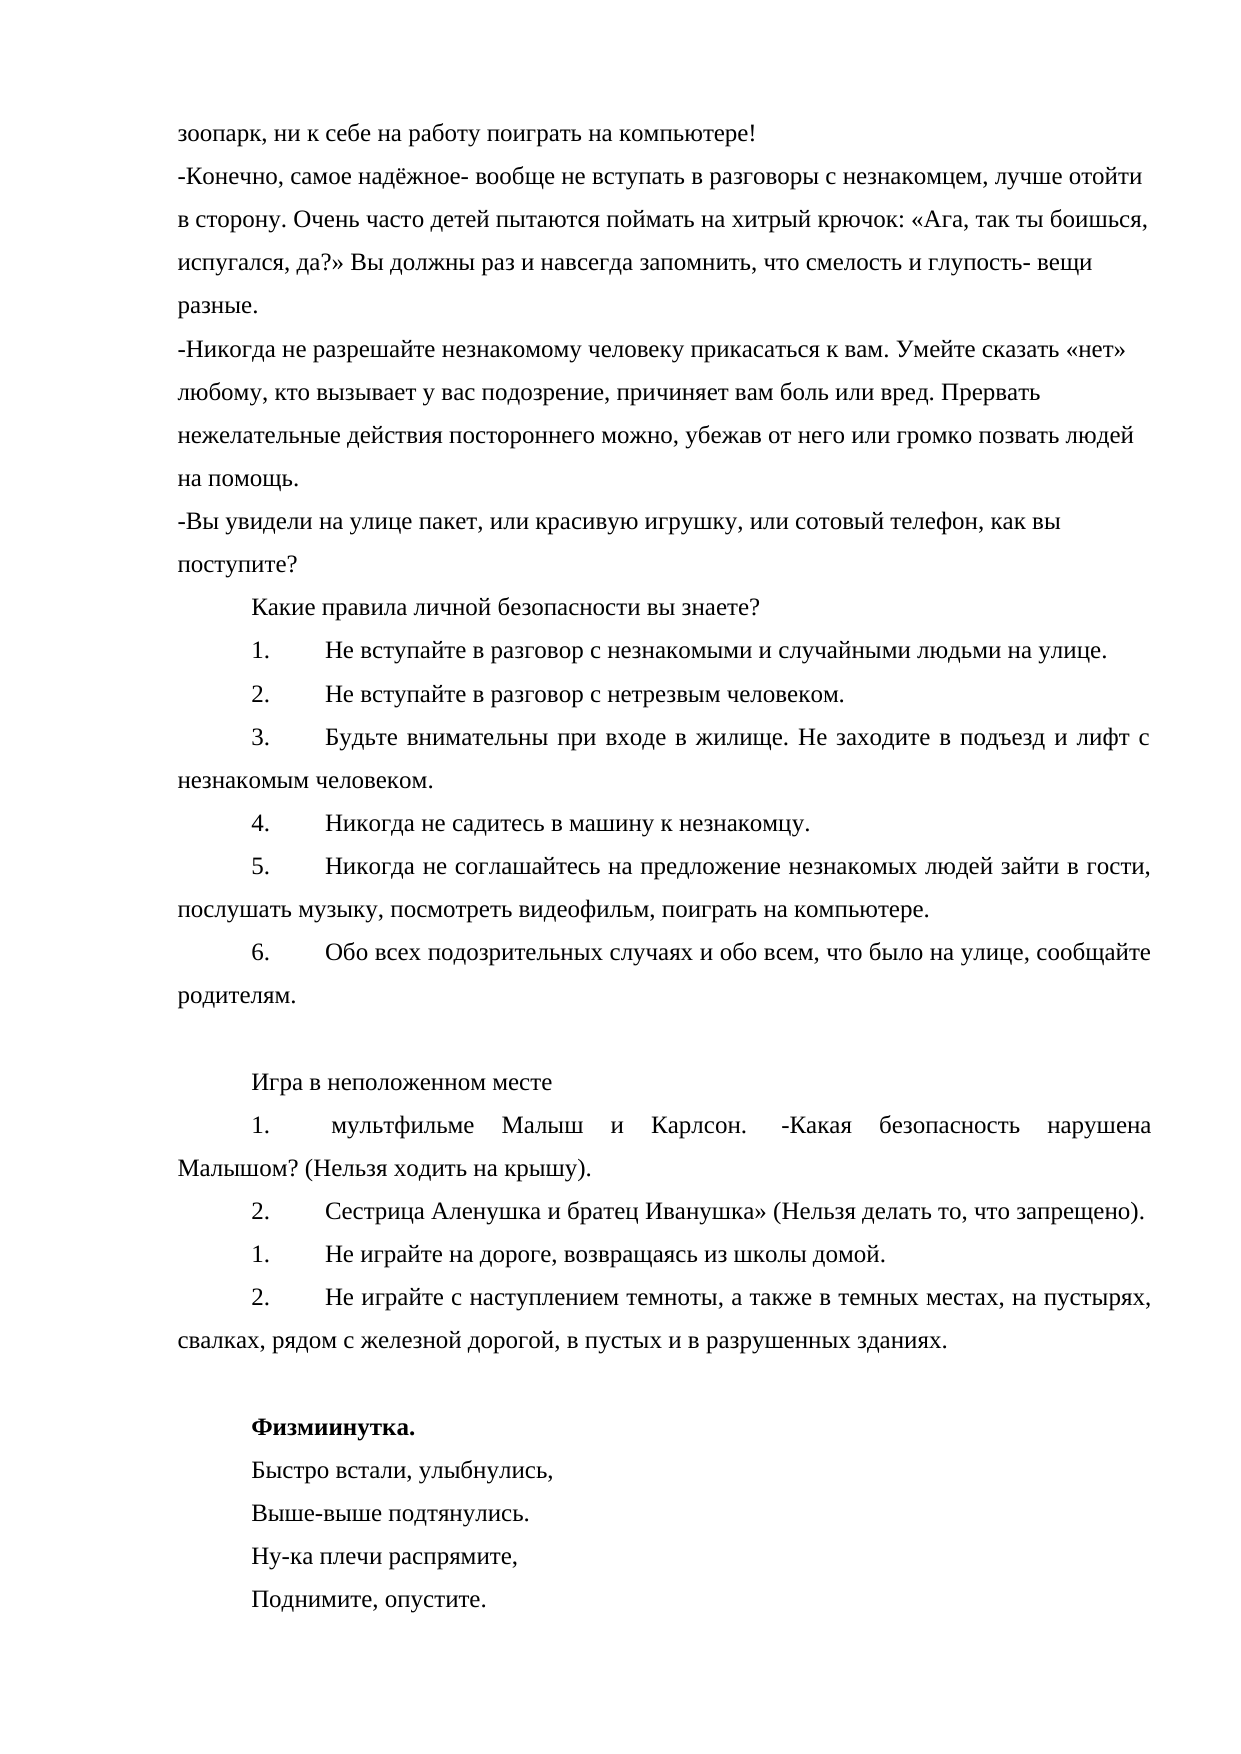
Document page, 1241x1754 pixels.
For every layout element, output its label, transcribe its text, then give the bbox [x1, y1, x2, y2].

list Будьте внимательны при входе в жилище. Не заходите в подъезд и лифт с незнакомым человеком. [177, 722, 1152, 794]
list Никогда не садитесь в машину к незнакомцу. [177, 808, 1152, 837]
list Не вступайте в разговор с незнакомыми и случайными людьми на улице. [177, 636, 1152, 664]
list мультфильме Малыш и Карлсон. -Какая безопасность нарушена Малышом? (Нельзя ходить на крышу). [177, 1110, 1152, 1182]
list Никогда не соглашайтесь на предложение незнакомых людей зайти в гости, послушать музыку, посмотреть видеофильм, поиграть на компьютере. [177, 851, 1152, 923]
text Игра в неположенном месте [177, 1067, 1152, 1096]
list Не играйте на дороге, возвращаясь из школы домой. [177, 1239, 1152, 1268]
list Сестрица Аленушка и братец Иванушка» (Нельзя делать то, что запрещено). [177, 1196, 1152, 1225]
list Обо всех подозрительных случаях и обо всем, что было на улице, сообщайте родителям. [177, 937, 1152, 1009]
list Не вступайте в разговор с нетрезвым человеком. [177, 679, 1152, 707]
list Не играйте с наступлением темноты, а также в темных местах, на пустырях, свалках, рядом с железной дорогой, в пустых и в разрушенных зданиях. [177, 1282, 1152, 1354]
text Выше-выше подтянулись. [177, 1498, 1152, 1527]
list Физмиинутка. [251, 1412, 1152, 1441]
text Быстро встали, улыбнулись, [177, 1455, 1152, 1484]
text Ну-ка плечи распрямите, [177, 1541, 1152, 1570]
text Какие правила личной безопасности вы знаете? [177, 592, 1152, 621]
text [177, 118, 1152, 578]
text Поднимите, опустите. [177, 1584, 1152, 1613]
